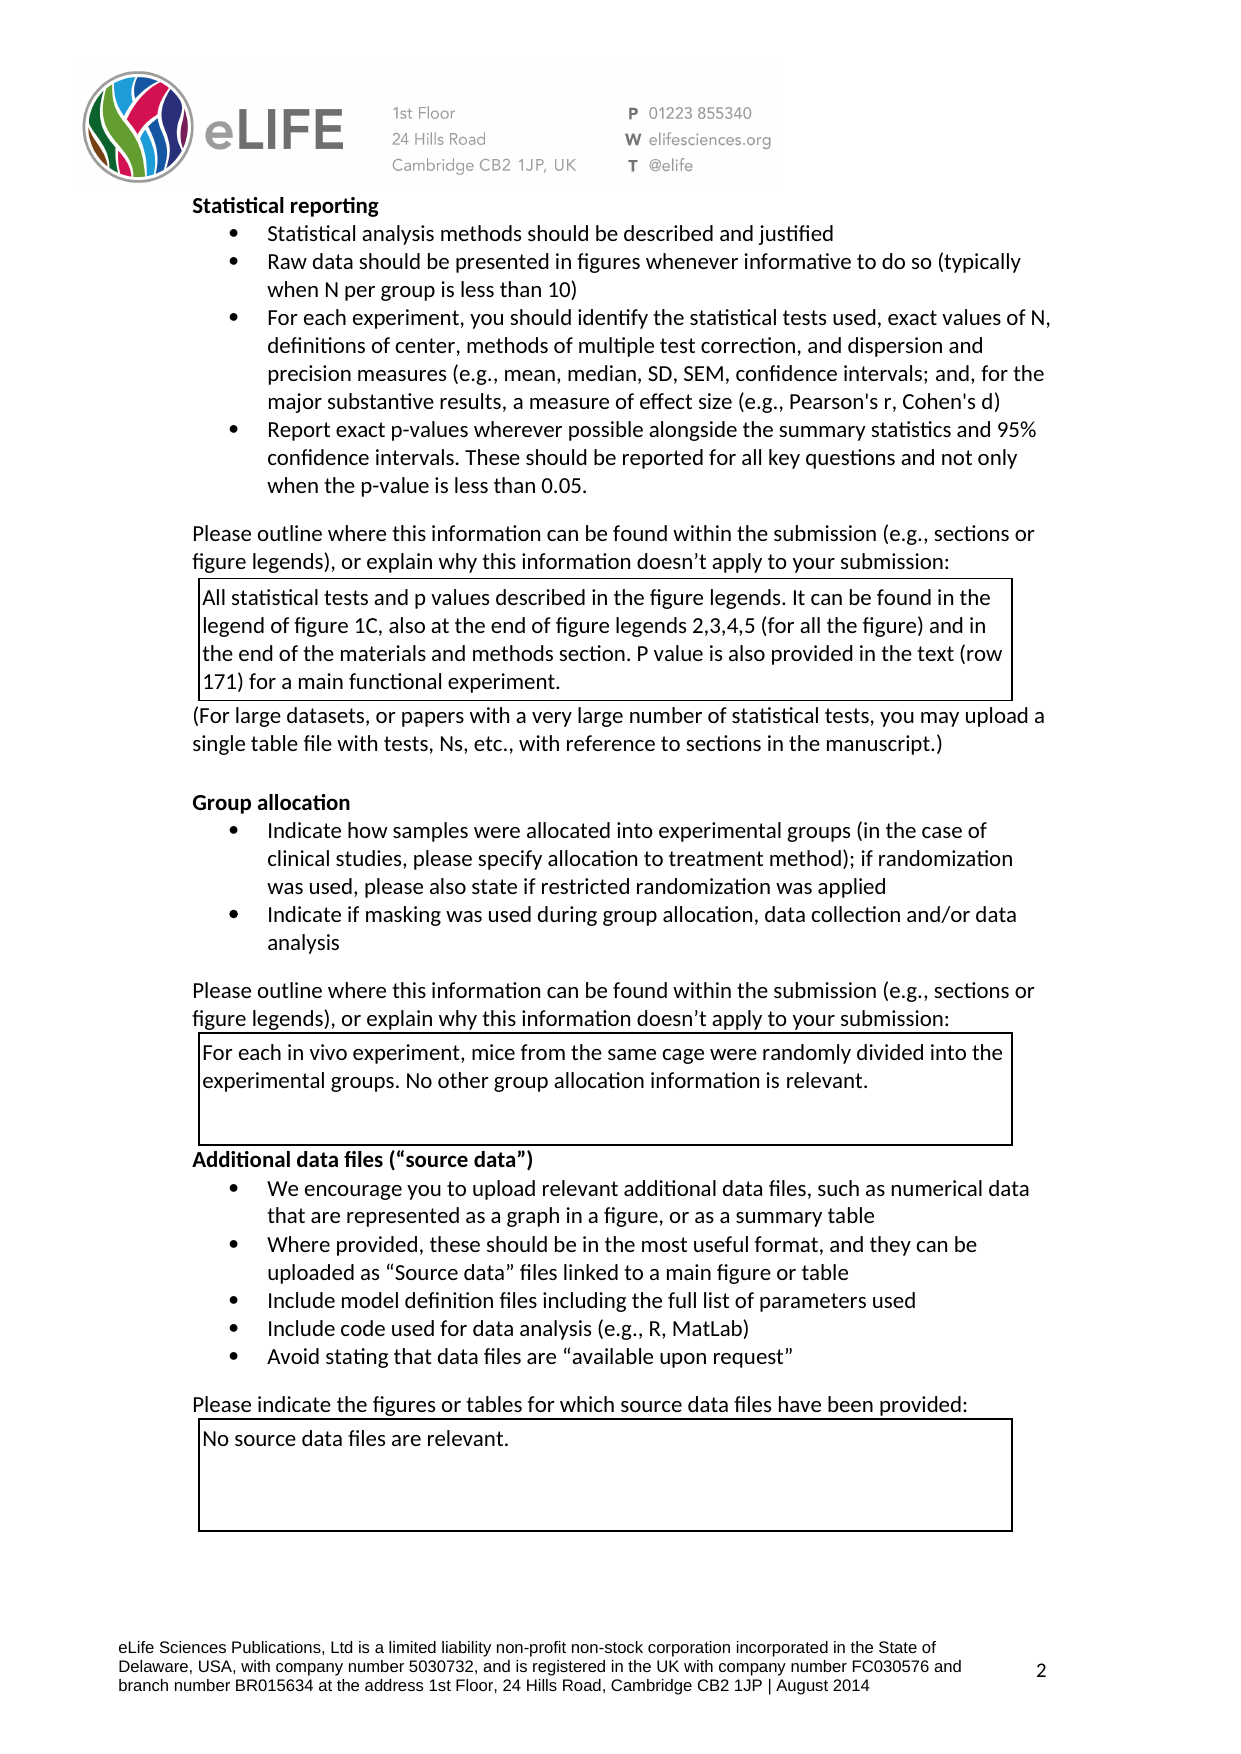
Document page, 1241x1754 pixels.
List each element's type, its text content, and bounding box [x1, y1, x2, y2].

text All statistical tests and p values described in the figure legends. It can be found in the legend of figure 1C, also at the end of figure legends 2,3,4,5 (for all the figure) and in the end of the materials and methods section. P value is also provided in the text (row 171) for a main functional experiment. [200, 581, 1011, 697]
list Avoid stating that data files are “available upon request” [229, 1342, 1053, 1370]
list Indicate if masking was used during group allocation, data collection and/or data analysis [229, 900, 1053, 956]
text For each in vivo experiment, mice from the same cage were randomly divided into the experimental groups. No other group allocation information is relevant. [200, 1036, 1011, 1096]
picture [73, 59, 784, 191]
list Include code used for data analysis (e.g., R, MatLab) [229, 1314, 1053, 1342]
list Include model definition files including the full list of parameters used [229, 1286, 1053, 1314]
list Indicate how samples were allocated into experimental groups (in the case of clinical studies, please specify allocation to treatment method); if randomization was used, please also state if restricted randomization was applied [229, 816, 1053, 900]
text (For large datasets, or papers with a very large number of statistical tests, you may upload a single table file with tests, Ns, etc., with reference to sections in the manuscript.) [192, 603, 1053, 757]
text No source data files are relevant. [200, 1422, 1011, 1454]
list Where provided, these should be in the most useful format, and they can be uploaded as “Source data” files linked to a main figure or table [229, 1230, 1053, 1286]
list Statistical analysis methods should be described and justified [229, 219, 1053, 247]
text Additional data files (“source data”) [192, 1063, 1053, 1174]
text Group allocation [192, 788, 1053, 816]
text Please indicate the figures or tables for which source data files have been provided: [192, 1390, 1053, 1418]
list For each experiment, you should identify the statistical tests used, exact values of N, definitions of center, methods of multiple test correction, and dispersion and precision measures (e.g., mean, median, SD, SEM, confidence intervals; and, for the major substantive results, a measure of effect size (e.g., Pearson's r, Cohen's d) [229, 303, 1053, 415]
list We encourage you to upload relevant additional data files, such as numerical data that are represented as a graph in a figure, or as a summary table [229, 1174, 1053, 1230]
text Statistical reporting [192, 191, 1053, 219]
list Raw data should be presented in figures whenever informative to do so (typically when N per group is less than 10) [229, 247, 1053, 303]
list Report exact p-values wherever possible alongside the summary statistics and 95% confidence intervals. These should be reported for all key questions and not only when the p-value is less than 0.05. [229, 415, 1053, 499]
